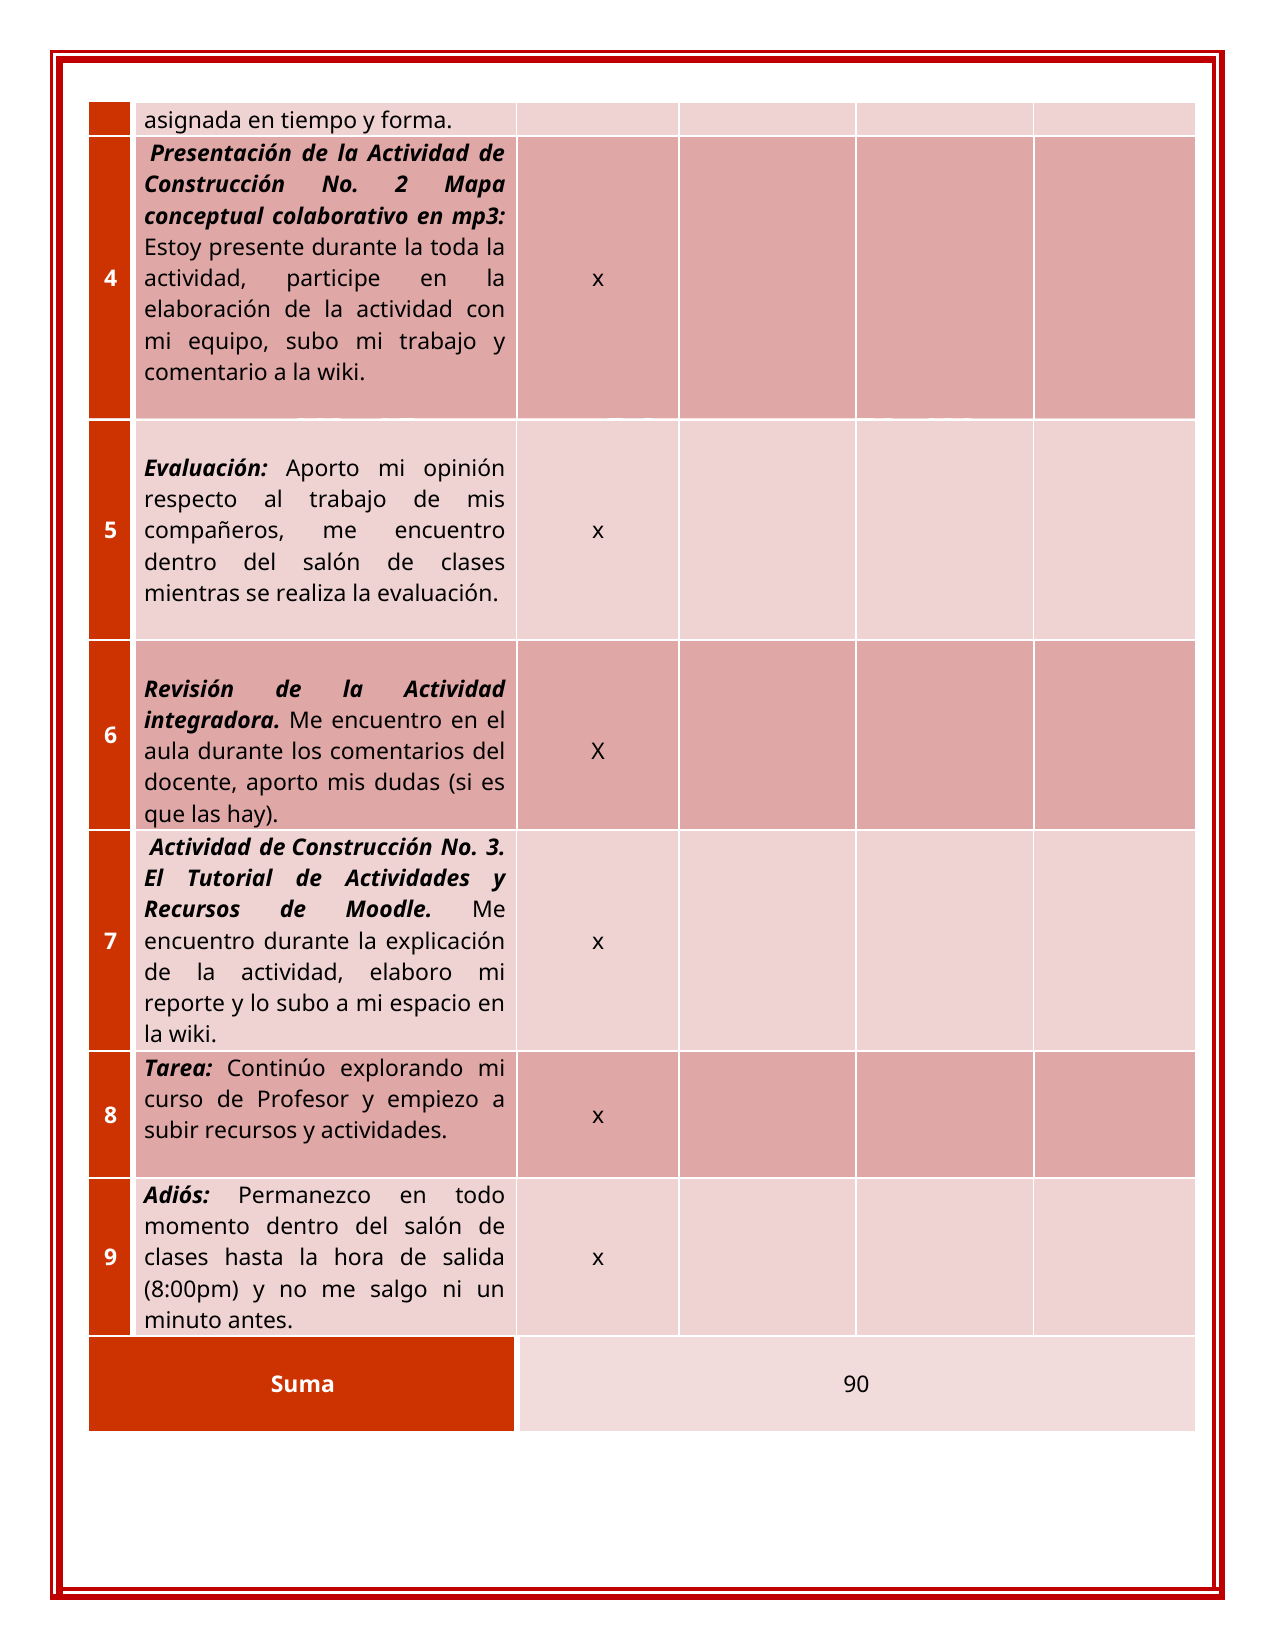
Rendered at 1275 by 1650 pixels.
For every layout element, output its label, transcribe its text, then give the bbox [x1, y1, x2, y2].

table_cell [857, 103, 1033, 135]
table_cell [680, 421, 855, 639]
table_cell 90 [520, 1337, 1195, 1431]
table_cell X [517, 103, 678, 135]
table_cell Adiós: Permanezco en todo momento dentro del salón de clases hasta la hora de salida (8:00pm) y no me salgo ni un minuto antes. [136, 1179, 516, 1335]
table_cell [1035, 1052, 1195, 1177]
table_cell [857, 1179, 1033, 1335]
table_cell Actividad de Construcción No. 3. El Tutorial de Actividades y Recursos de Moodle. Me encuentro durante la explicación de la actividad, elaboro mi reporte y lo subo a mi espacio en la wiki. [136, 831, 516, 1050]
table_cell 4 [89, 137, 130, 418]
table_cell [136, 103, 516, 135]
table_cell [857, 641, 1033, 829]
table_cell [857, 831, 1033, 1050]
table_cell 7 [89, 831, 130, 1050]
table_cell X [518, 641, 678, 829]
table_cell 5 [89, 421, 130, 639]
table_cell [1034, 103, 1195, 135]
table_cell [680, 103, 855, 135]
table_cell [680, 137, 855, 418]
table_cell Presentación de la Actividad de Construcción No. 2 Mapa conceptual colaborativo en mp3: Estoy presente durante la toda la actividad, participe en la elaboración de la actividad con mi equipo, subo mi trabajo y comentario a la wiki. [136, 137, 516, 418]
table_cell [857, 421, 1033, 639]
table_cell 6 [89, 641, 130, 829]
table_cell 9 [89, 1179, 130, 1335]
table_cell Tarea: Continúo explorando mi curso de Profesor y empiezo a subir recursos y actividades. [136, 1052, 516, 1177]
table_cell [1035, 137, 1195, 418]
table_cell 8 [89, 1052, 130, 1177]
table_cell [1034, 831, 1195, 1050]
table_cell [857, 1052, 1033, 1177]
table_cell [1034, 421, 1195, 639]
table_cell [680, 831, 855, 1050]
table_cell Evaluación: Aporto mi opinión respecto al trabajo de mis compañeros, me encuentro dentro del salón de clases mientras se realiza la evaluación. [136, 421, 516, 639]
table_cell [680, 1179, 855, 1335]
table_cell x [517, 1179, 678, 1335]
table_cell x [518, 137, 678, 418]
table_cell x [517, 831, 678, 1050]
table_cell Revisión de la Actividad integradora. Me encuentro en el aula durante los comentarios del docente, aporto mis dudas (si es que las hay). [136, 641, 516, 829]
table_cell [680, 1052, 855, 1177]
table_cell [680, 641, 855, 829]
table_cell [1035, 641, 1195, 829]
table_cell Suma [89, 1337, 514, 1431]
table_cell 3 [89, 102, 130, 135]
table_cell x [518, 1052, 678, 1177]
table_cell x [517, 421, 678, 639]
table_cell [1034, 1179, 1195, 1335]
table_cell [857, 137, 1033, 418]
